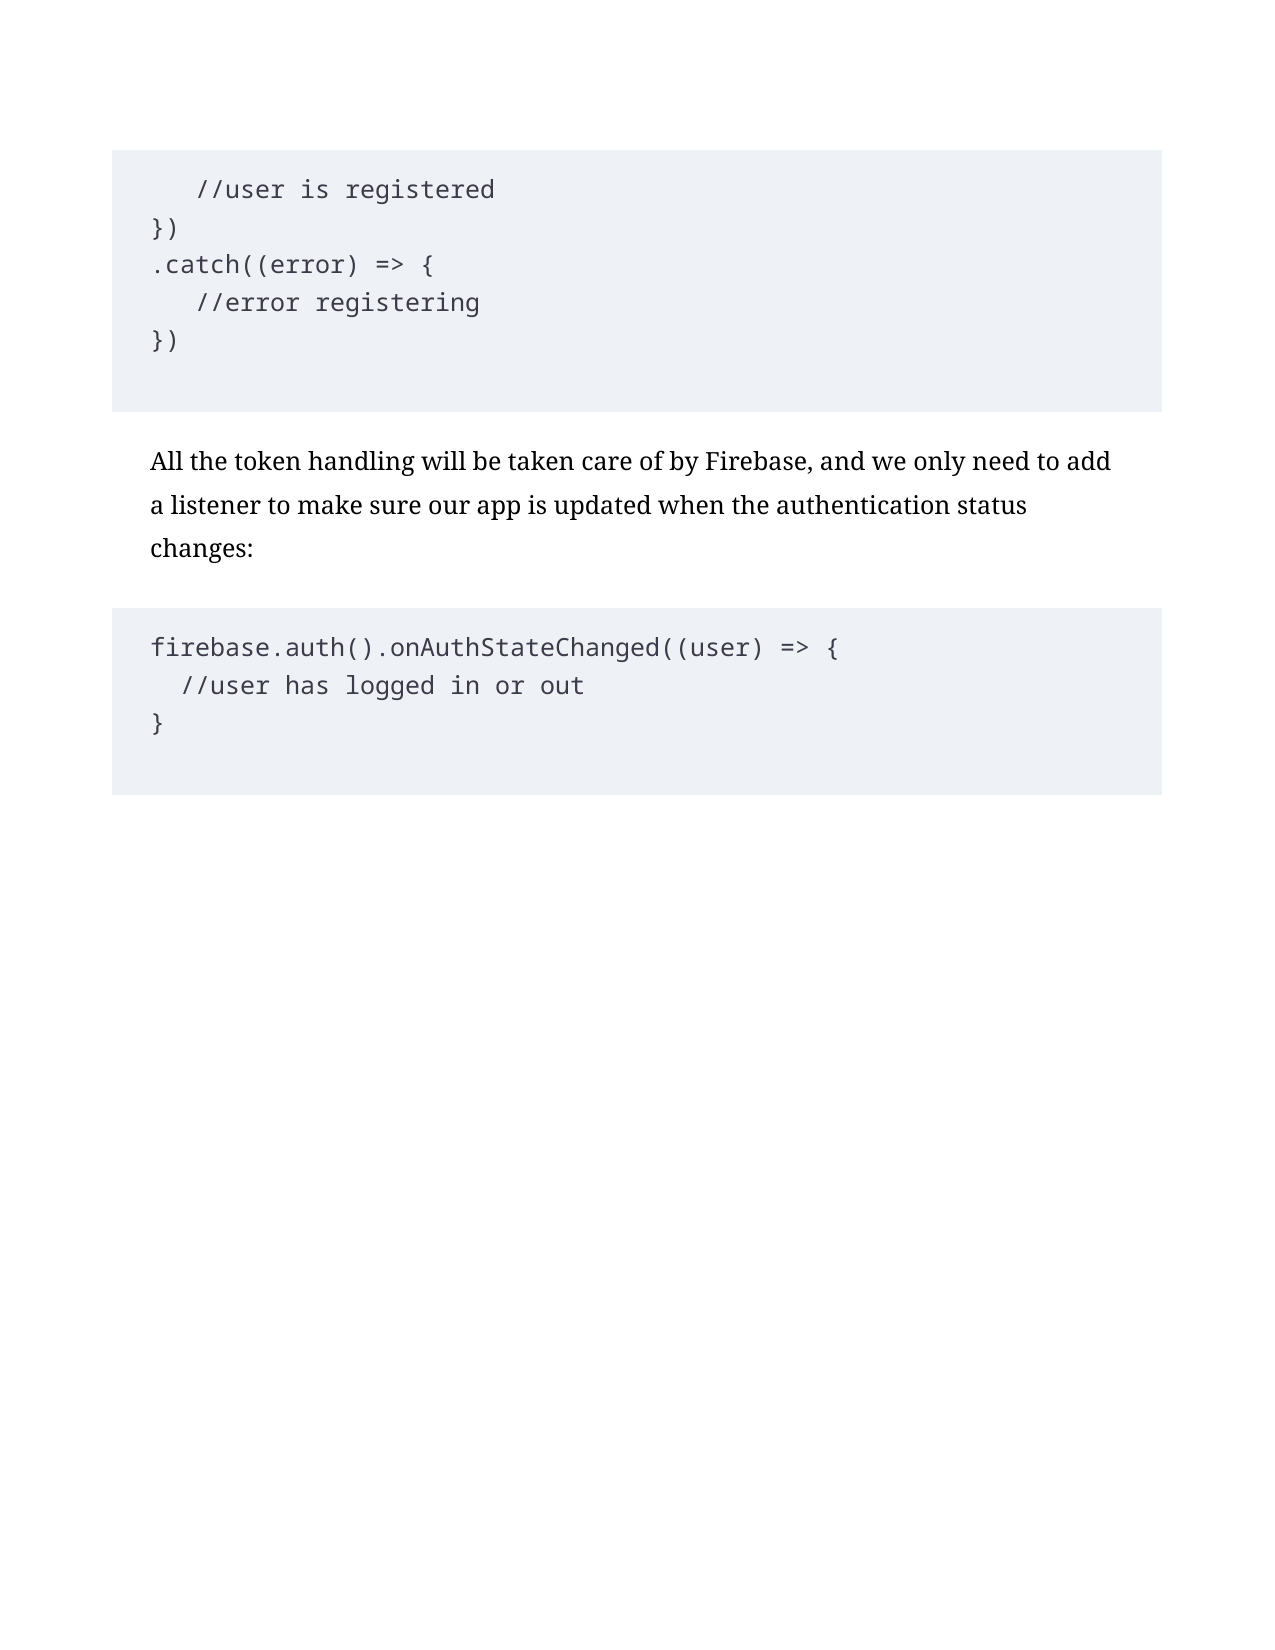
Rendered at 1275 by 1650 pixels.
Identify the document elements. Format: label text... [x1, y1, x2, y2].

text All the token handling will be taken care of by Firebase, and we only need to add a listener to make sure our app is updated when the authentication status changes: [150, 434, 1125, 565]
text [112, 150, 1162, 412]
text firebase.auth().onAuthStateChanged((user) => { //user has logged in or out } [112, 608, 1162, 795]
